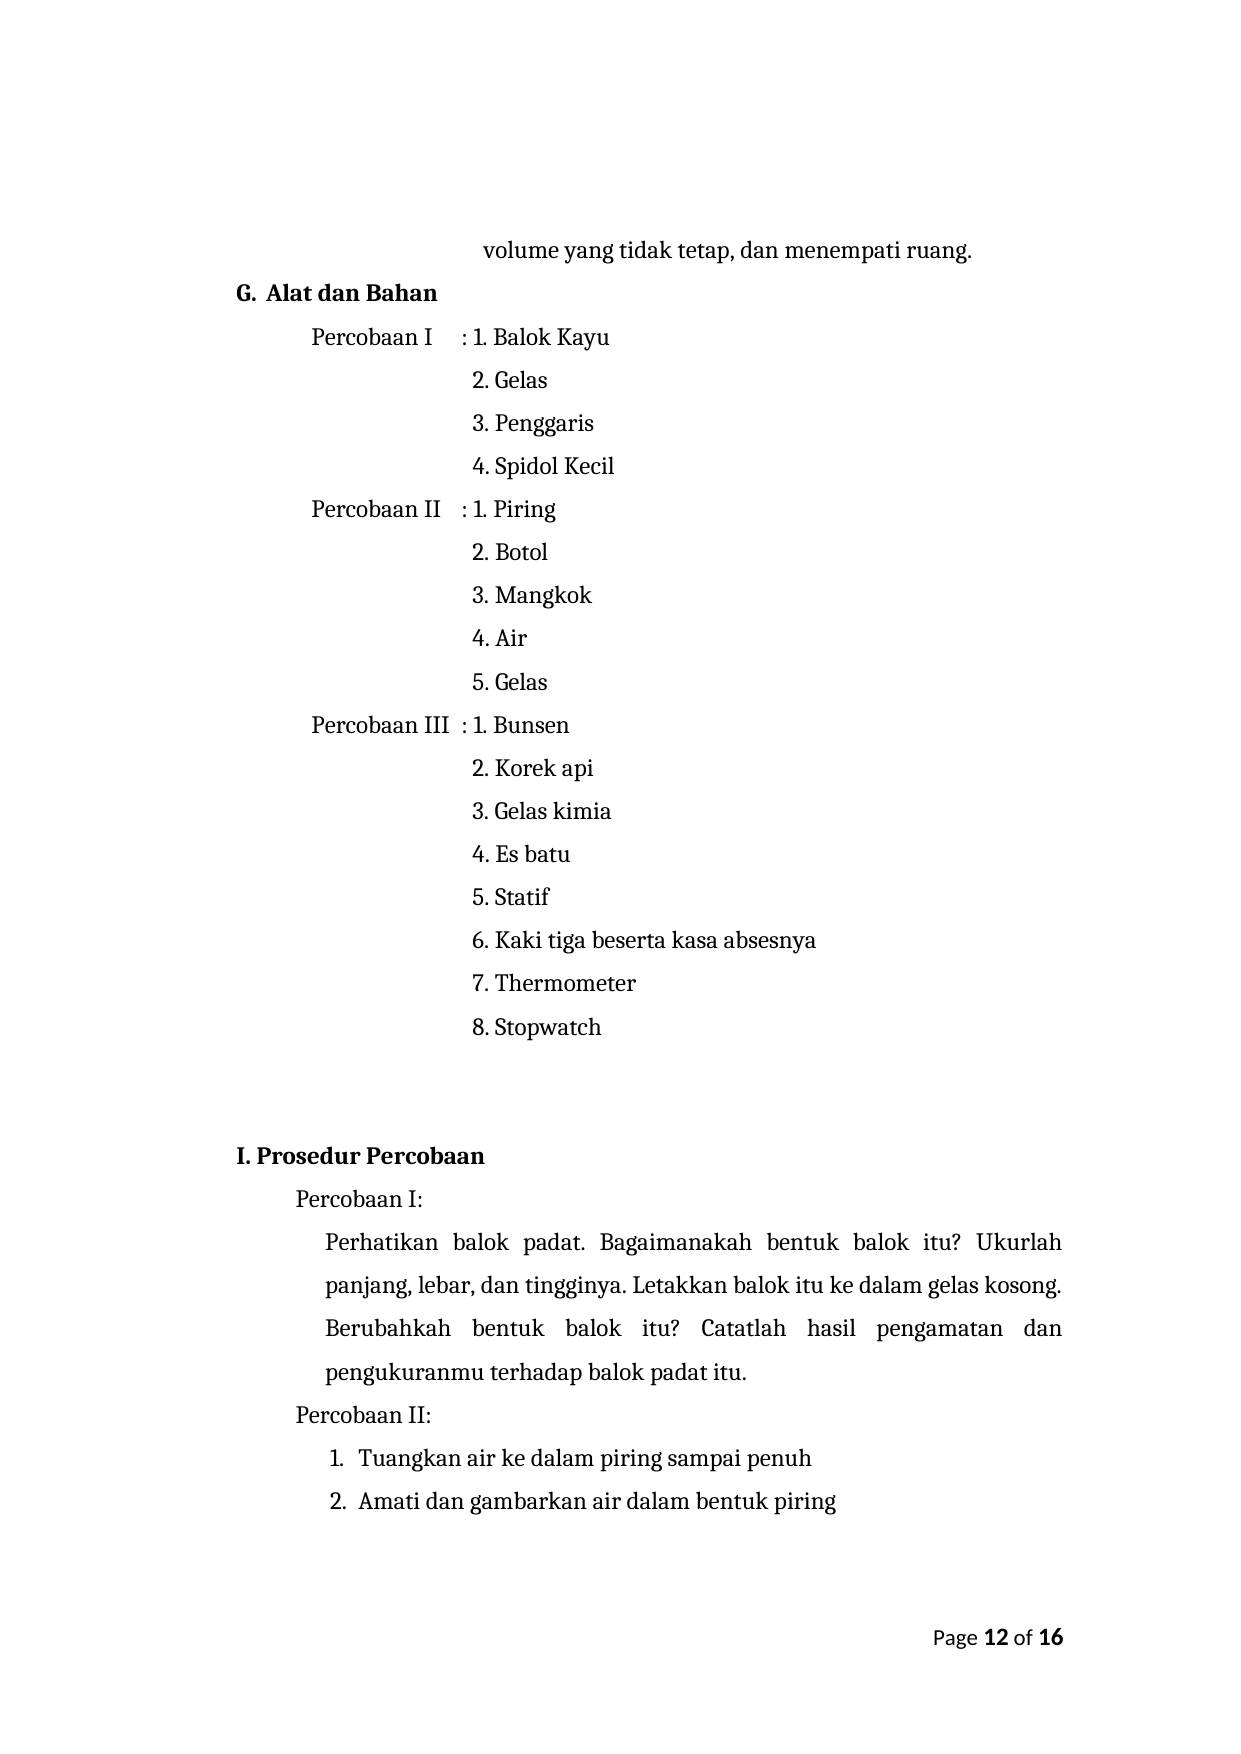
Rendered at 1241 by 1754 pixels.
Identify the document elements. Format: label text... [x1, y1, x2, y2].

list 4. Es batu [386, 840, 1063, 869]
text volume yang tidak tetap, dan menempati ruang. [472, 236, 1063, 265]
list Perhatikan balok padat. Bagaimanakah bentuk balok itu? Ukurlah panjang, lebar, dan tingginya. Letakkan balok itu ke dalam gelas kosong. Berubahkah bentuk balok itu? Catatlah hasil pengamatan dan pengukuranmu terhadap balok padat itu. [325, 1228, 1063, 1386]
text Percobaan II: [295, 1401, 1063, 1429]
list 3. Penggaris [386, 409, 1063, 437]
list 4. Air [386, 624, 1063, 653]
list 8. Stopwatch [386, 1012, 1063, 1041]
list Alat dan Bahan [236, 279, 1063, 308]
list Tuangkan air ke dalam piring sampai penuh [330, 1444, 1063, 1472]
list 6. Kaki tiga beserta kasa absesnya [386, 926, 1063, 955]
list 7. Thermometer [386, 969, 1063, 998]
list Percobaan II : 1. Piring [311, 495, 1063, 524]
text I. Prosedur Percobaan [236, 1142, 1063, 1171]
text Percobaan I: [236, 1185, 1063, 1214]
list 4. Spidol Kecil [386, 452, 1063, 481]
list 2. Korek api [386, 754, 1063, 782]
list Percobaan III : 1. Bunsen [311, 711, 1063, 739]
list Percobaan I : 1. Balok Kayu [311, 322, 1063, 351]
list 5. Gelas [386, 667, 1063, 696]
list 3. Gelas kimia [386, 797, 1063, 826]
list 5. Statif [386, 883, 1063, 912]
list 3. Mangkok [386, 581, 1063, 610]
list 2. Gelas [386, 366, 1063, 394]
list Amati dan gambarkan air dalam bentuk piring [330, 1487, 1063, 1516]
list 2. Botol [386, 538, 1063, 567]
